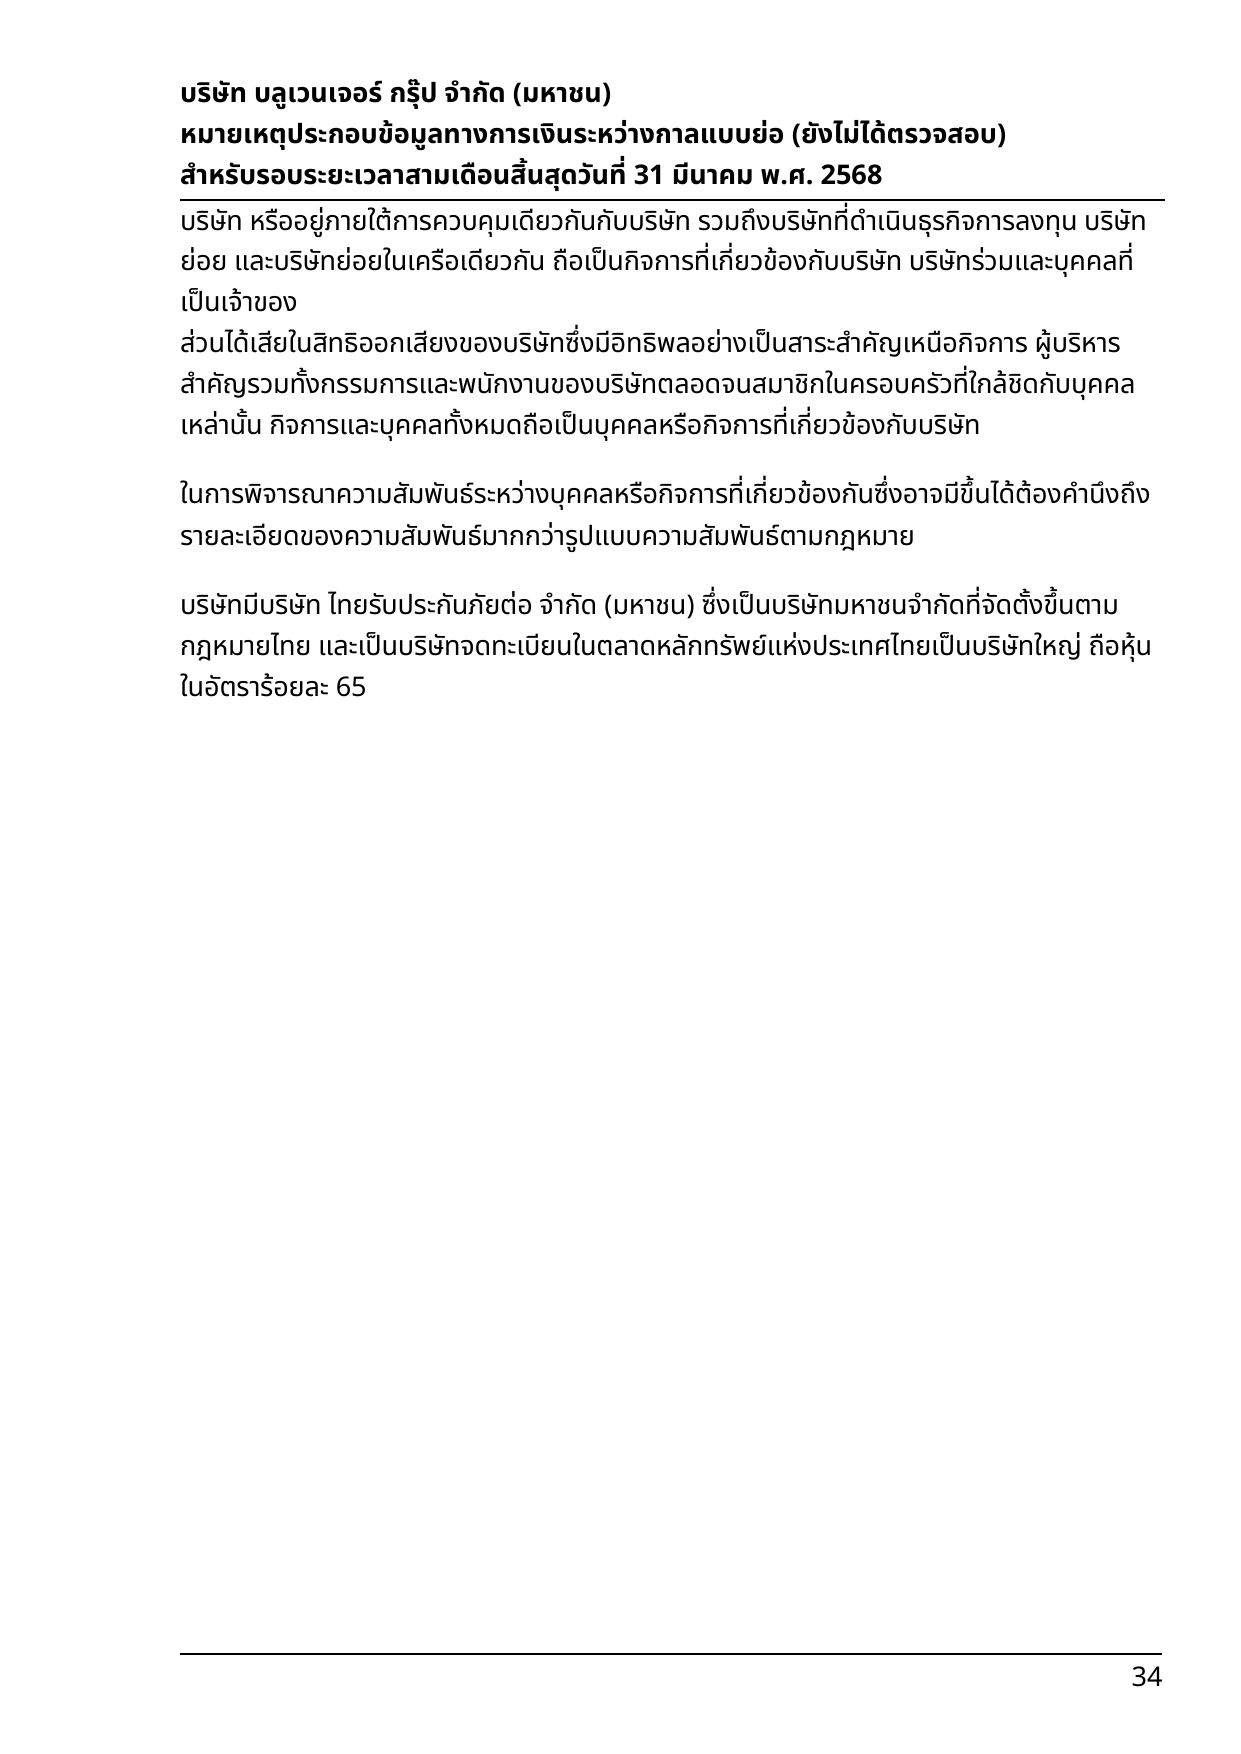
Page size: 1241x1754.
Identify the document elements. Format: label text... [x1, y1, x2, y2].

text บริษัทมีบริษัท ไทยรับประกันภัยต่อ จำกัด (มหาชน) ซึ่งเป็นบริษัทมหาชนจำกัดที่จัดตั้งขึ้นตามกฎหมายไทย และเป็นบริษัทจดทะเบียนในตลาดหลักทรัพย์แห่งประเทศไทยเป็นบริษัทใหญ่ ถือหุ้นในอัตราร้อยละ 65 [180, 586, 1165, 709]
text ในการพิจารณาความสัมพันธ์ระหว่างบุคคลหรือกิจการที่เกี่ยวข้องกันซึ่งอาจมีขึ้นได้ต้องคำนึงถึงรายละเอียดของความสัมพันธ์มากกว่ารูปแบบความสัมพันธ์ตามกฎหมาย [180, 475, 1165, 557]
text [180, 201, 1165, 447]
